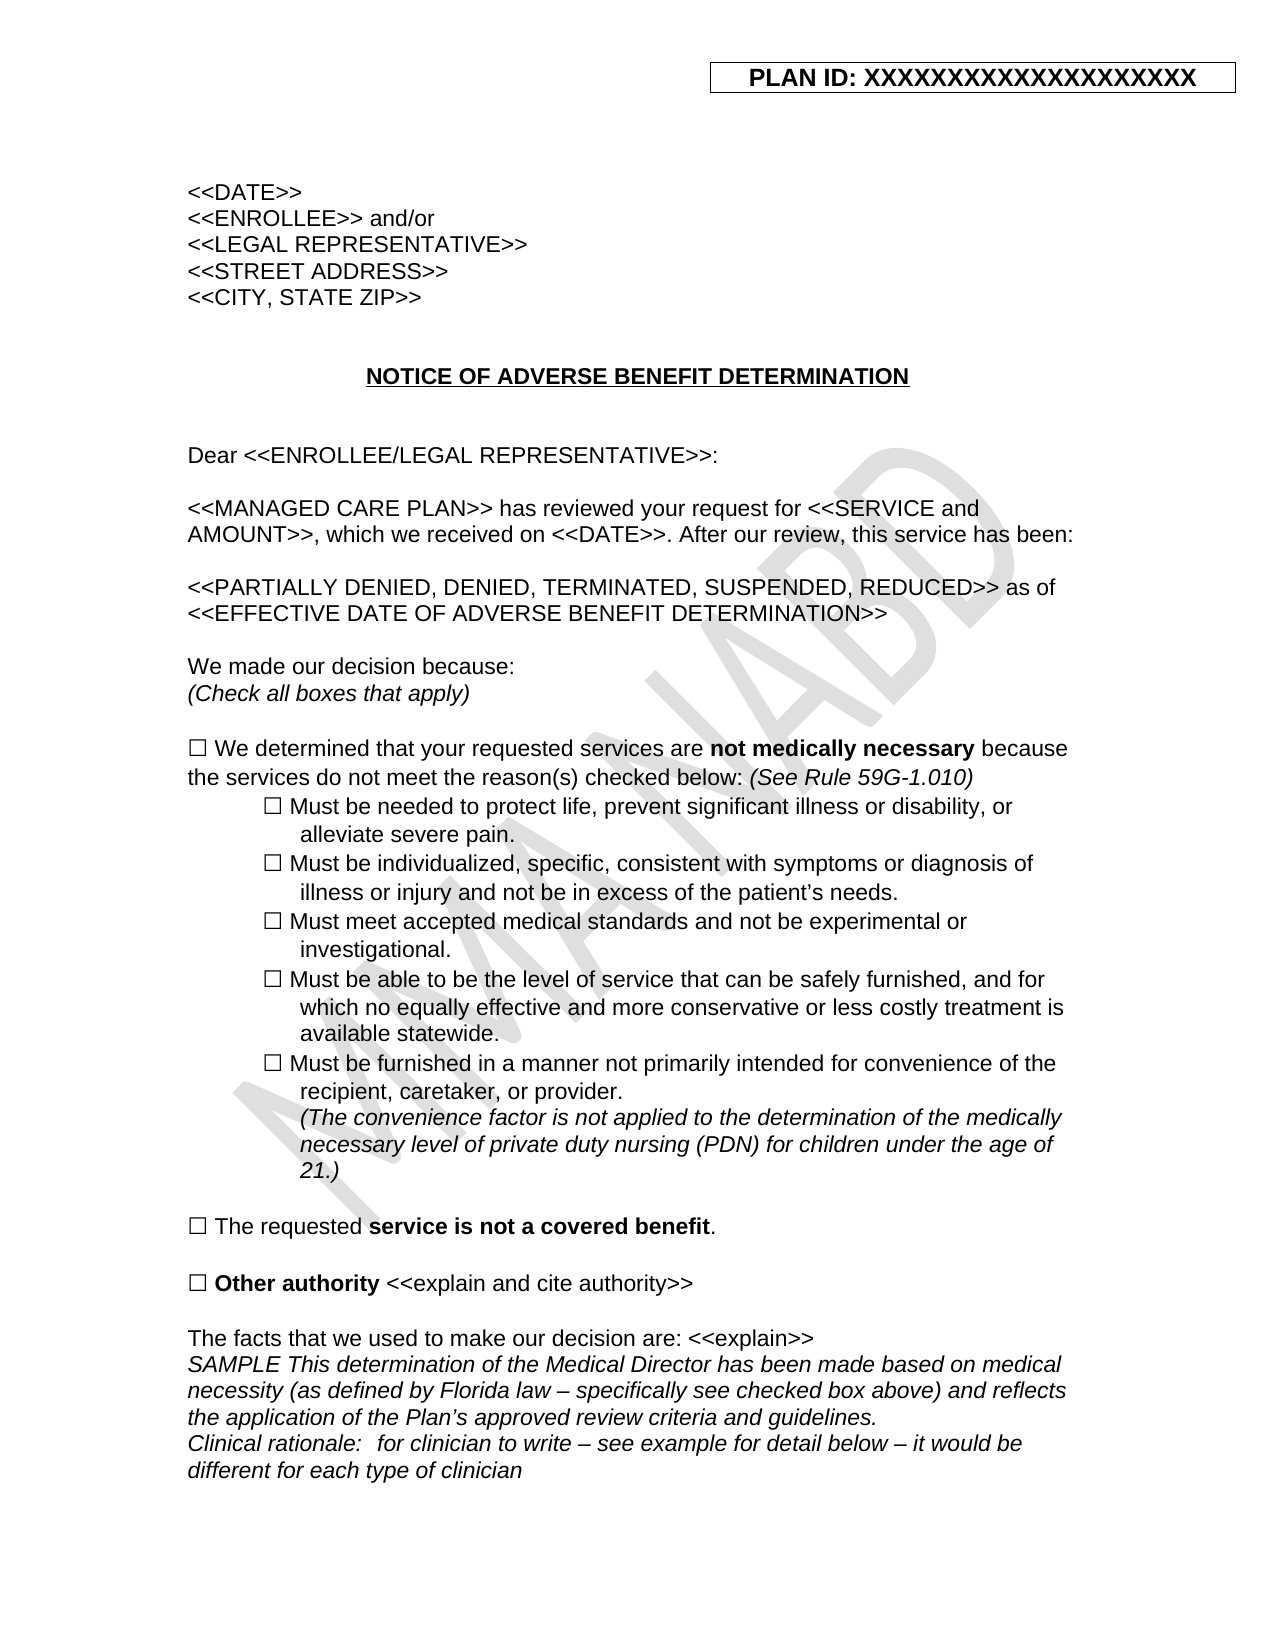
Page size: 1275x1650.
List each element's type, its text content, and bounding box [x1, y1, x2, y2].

text Must be furnished in a manner not primarily intended for convenience of the recipient, caretaker, or provider. [262, 1047, 1087, 1104]
text Must be able to be the level of service that can be safely furnished, and for which no equally effective and more conservative or less costly treatment is available statewide. [262, 963, 1087, 1047]
text The facts that we used to make our decision are: <<explain>> [187, 1325, 1087, 1351]
text (The convenience factor is not applied to the determination of the medically necessary level of private duty nursing (PDN) for children under the age of 21.) [262, 1104, 1087, 1183]
text SAMPLE This determination of the Medical Director has been made based on medical necessity (as defined by Florida law – specifically see checked box above) and reflects the application of the Plan’s approved review criteria and guidelines. [187, 1351, 1087, 1430]
table_header PLAN ID: XXXXXXXXXXXXXXXXXXXX [711, 63, 1235, 92]
text <<LEGAL REPRESENTATIVE>> [187, 231, 1087, 258]
text Dear <<ENROLLEE/LEGAL REPRESENTATIVE>>: [187, 442, 1087, 469]
text <<CITY, STATE ZIP>> [187, 284, 1087, 311]
text <<ENROLLEE>> and/or [187, 205, 1087, 231]
text (Check all boxes that apply) [187, 679, 1087, 706]
text <<PARTIALLY DENIED, DENIED, TERMINATED, SUSPENDED, REDUCED>> as of <<EFFECTIVE DATE OF ADVERSE BENEFIT DETERMINATION>> [187, 574, 1087, 627]
text NOTICE OF ADVERSE BENEFIT DETERMINATION [187, 363, 1087, 389]
text Must be individualized, specific, consistent with symptoms or diagnosis of illness or injury and not be in excess of the patient’s needs. [262, 847, 1087, 905]
text Other authority <<explain and cite authority>> [187, 1267, 1087, 1298]
text The requested service is not a covered benefit. [187, 1209, 1087, 1241]
text <<DATE>> [187, 179, 1087, 205]
text <<MANAGED CARE PLAN>> has reviewed your request for <<SERVICE and AMOUNT>>, which we received on <<DATE>>. After our review, this service has been: [187, 495, 1087, 548]
text Must meet accepted medical standards and not be experimental or investigational. [262, 905, 1087, 963]
text We determined that your requested services are not medically necessary because the services do not meet the reason(s) checked below: (See Rule 59G-1.010) [187, 732, 1087, 790]
text Must be needed to protect life, prevent significant illness or disability, or alleviate severe pain. [262, 790, 1087, 847]
text <<STREET ADDRESS>> [187, 258, 1087, 284]
text We made our decision because: [187, 653, 1087, 679]
text Clinical rationale: for clinician to write – see example for detail below – it would be different for each type of clinician [187, 1430, 1087, 1483]
